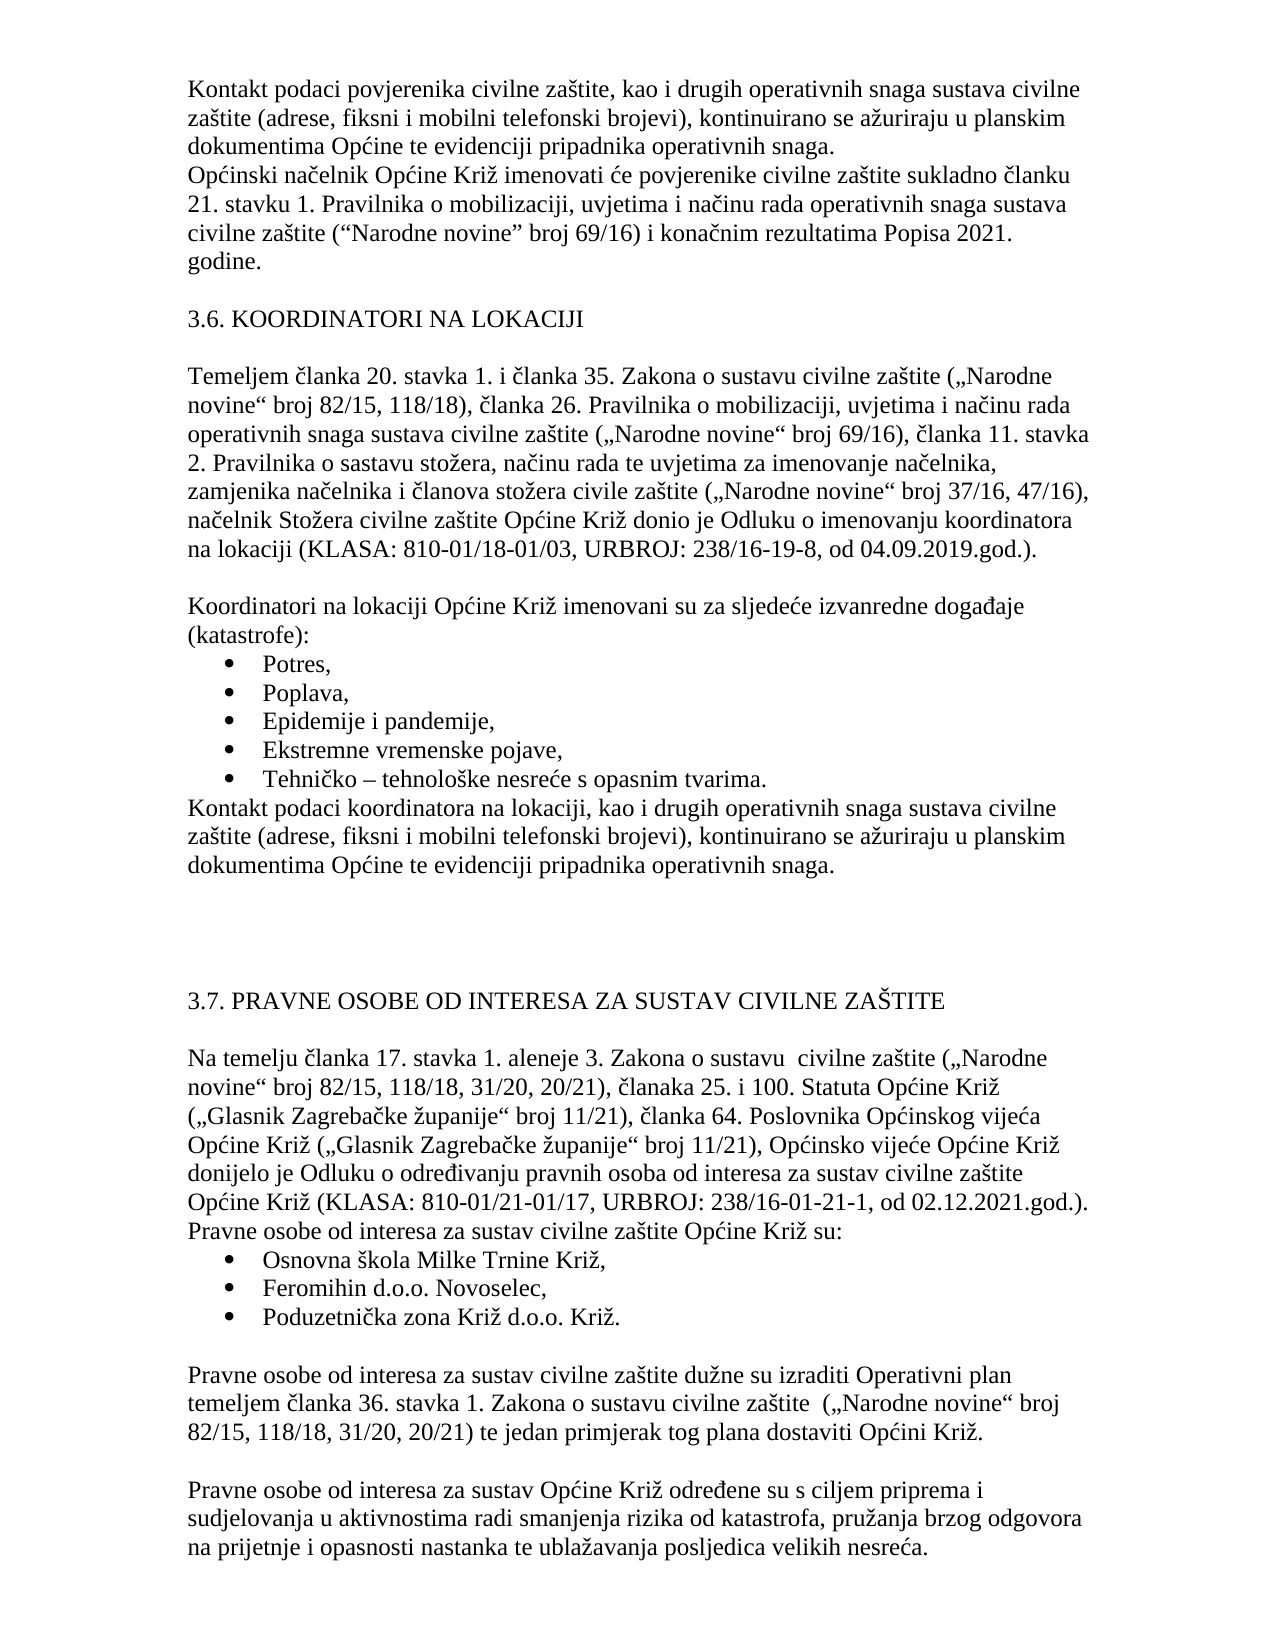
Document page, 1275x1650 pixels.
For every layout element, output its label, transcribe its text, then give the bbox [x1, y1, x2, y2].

text Temeljem članka 20. stavka 1. i članka 35. Zakona o sustavu civilne zaštite („Narodne novine“ broj 82/15, 118/18), članka 26. Pravilnika o mobilizaciji, uvjetima i načinu rada operativnih snaga sustava civilne zaštite („Narodne novine“ broj 69/16), članka 11. stavka 2. Pravilnika o sastavu stožera, načinu rada te uvjetima za imenovanje načelnika, zamjenika načelnika i članova stožera civile zaštite („Narodne novine“ broj 37/16, 47/16), načelnik Stožera civilne zaštite Općine Križ donio je Odluku o imenovanju koordinatora na lokaciji (KLASA: 810-01/18-01/03, URBROJ: 238/16-19-8, od 04.09.2019.god.). [187, 361, 1093, 563]
list Epidemije i pandemije, [225, 706, 1093, 735]
list Poduzetnička zona Križ d.o.o. Križ. [225, 1302, 1093, 1331]
subtitle 3.7. PRAVNE OSOBE OD INTERESA ZA SUSTAV CIVILNE ZAŠTITE [187, 986, 1093, 1015]
text Kontakt podaci povjerenika civilne zaštite, kao i drugih operativnih snaga sustava civilne zaštite (adrese, fiksni i mobilni telefonski brojevi), kontinuirano se ažuriraju u planskim dokumentima Općine te evidenciji pripadnika operativnih snaga. [187, 74, 1093, 160]
text Općine Križ („Glasnik Zagrebačke županije“ broj 11/21), Općinsko vijeće Općine Križ donijelo je Odluku o određivanju pravnih osoba od interesa za sustav civilne zaštite Općine Križ (KLASA: 810-01/21-01/17, URBROJ: 238/16-01-21-1, od 02.12.2021.god.). [187, 1130, 1093, 1216]
text Kontakt podaci koordinatora na lokaciji, kao i drugih operativnih snaga sustava civilne zaštite (adrese, fiksni i mobilni telefonski brojevi), kontinuirano se ažuriraju u planskim dokumentima Općine te evidenciji pripadnika operativnih snaga. [187, 793, 1093, 879]
list Poplava, [225, 678, 1093, 706]
text Pravne osobe od interesa za sustav civilne zaštite Općine Križ su: [187, 1216, 1093, 1245]
list Tehničko – tehnološke nesreće s opasnim tvarima. [225, 764, 1093, 793]
text Koordinatori na lokaciji Općine Križ imenovani su za sljedeće izvanredne događaje (katastrofe): [187, 591, 1093, 649]
list Osnovna škola Milke Trnine Križ, [225, 1245, 1093, 1273]
list Feromihin d.o.o. Novoselec, [225, 1273, 1093, 1302]
text Pravne osobe od interesa za sustav Općine Križ određene su s ciljem priprema i sudjelovanja u aktivnostima radi smanjenja rizika od katastrofa, pružanja brzog odgovora na prijetnje i opasnosti nastanka te ublažavanja posljedica velikih nesreća. [187, 1475, 1093, 1561]
list Ekstremne vremenske pojave, [225, 735, 1093, 764]
text Općinski načelnik Općine Križ imenovati će povjerenike civilne zaštite sukladno članku 21. stavku 1. Pravilnika o mobilizaciji, uvjetima i načinu rada operativnih snaga sustava civilne zaštite (“Narodne novine” broj 69/16) i konačnim rezultatima Popisa 2021. godine. [187, 160, 1093, 275]
list Potres, [225, 649, 1093, 678]
text Pravne osobe od interesa za sustav civilne zaštite dužne su izraditi Operativni plan temeljem članka 36. stavka 1. Zakona o sustavu civilne zaštite („Narodne novine“ broj 82/15, 118/18, 31/20, 20/21) te jedan primjerak tog plana dostaviti Općini Križ. [187, 1360, 1093, 1446]
subtitle 3.6. KOORDINATORI NA LOKACIJI [187, 304, 1093, 333]
text Na temelju članka 17. stavka 1. aleneje 3. Zakona o sustavu civilne zaštite („Narodne novine“ broj 82/15, 118/18, 31/20, 20/21), članaka 25. i 100. Statuta Općine Križ („Glasnik Zagrebačke županije“ broj 11/21), članka 64. Poslovnika Općinskog vijeća [187, 1043, 1093, 1130]
